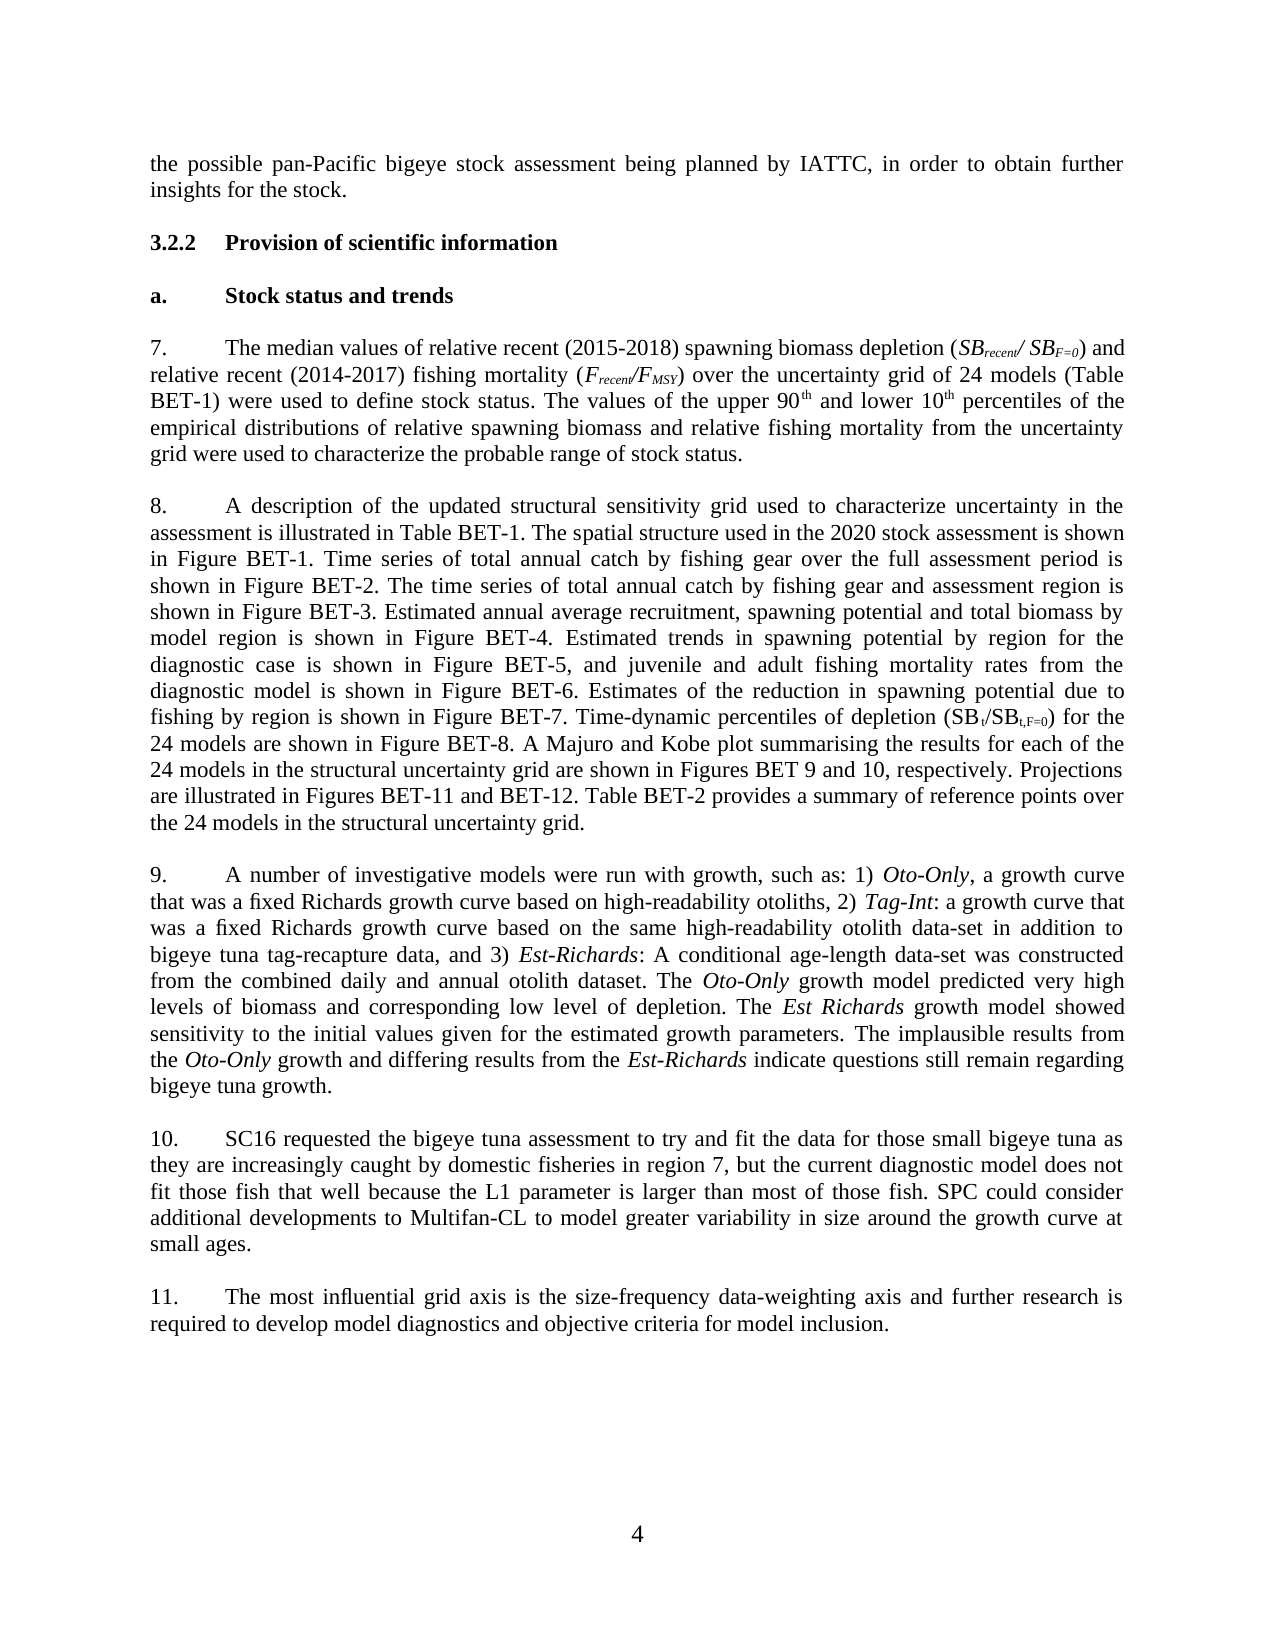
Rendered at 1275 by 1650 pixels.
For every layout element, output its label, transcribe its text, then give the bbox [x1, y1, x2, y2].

text A number of investigative models were run with growth, such as: 1) Oto-Only, a growth curve that was a ﬁxed Richards growth curve based on high-readability otoliths, 2) Tag-Int: a growth curve that was a ﬁxed Richards growth curve based on the same high-readability otolith data-set in addition to bigeye tuna tag-recapture data, and 3) Est-Richards: A conditional age-length data-set was constructed from the combined daily and annual otolith dataset. The Oto-Only growth model predicted very high levels of biomass and corresponding low level of depletion. The Est Richards growth model showed sensitivity to the initial values given for the estimated growth parameters. The implausible results from the Oto-Only growth and differing results from the Est-Richards indicate questions still remain regarding bigeye tuna growth. [150, 862, 1125, 1099]
list Provision of scientific information [150, 229, 1125, 255]
text SC16 requested the bigeye tuna assessment to try and fit the data for those small bigeye tuna as they are increasingly caught by domestic fisheries in region 7, but the current diagnostic model does not fit those fish that well because the L1 parameter is larger than most of those fish. SPC could consider additional developments to Multifan-CL to model greater variability in size around the growth curve at small ages. [150, 1125, 1125, 1257]
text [150, 150, 1125, 203]
list Stock status and trends [150, 282, 1125, 308]
text A description of the updated structural sensitivity grid used to characterize uncertainty in the assessment is illustrated in Table BET-1. The spatial structure used in the 2020 stock assessment is shown in Figure BET-1. Time series of total annual catch by fishing gear over the full assessment period is shown in Figure BET-2. The time series of total annual catch by fishing gear and assessment region is shown in Figure BET-3. Estimated annual average recruitment, spawning potential and total biomass by model region is shown in Figure BET-4. Estimated trends in spawning potential by region for the diagnostic case is shown in Figure BET-5, and juvenile and adult fishing mortality rates from the diagnostic model is shown in Figure BET-6. Estimates of the reduction in spawning potential due to fishing by region is shown in Figure BET-7. Time-dynamic percentiles of depletion (SBt/SBt,F=0) for the 24 models are shown in Figure BET-8. A Majuro and Kobe plot summarising the results for each of the 24 models in the structural uncertainty grid are shown in Figures BET 9 and 10, respectively. Projections are illustrated in Figures BET-11 and BET-12. Table BET-2 provides a summary of reference points over the 24 models in the structural uncertainty grid. [150, 493, 1125, 835]
text The most inﬂuential grid axis is the size-frequency data-weighting axis and further research is required to develop model diagnostics and objective criteria for model inclusion. [150, 1283, 1125, 1336]
text The median values of relative recent (2015-2018) spawning biomass depletion (SBrecent/ SBF=0) and relative recent (2014-2017) fishing mortality (Frecent/FMSY) over the uncertainty grid of 24 models (Table BET-1) were used to define stock status. The values of the upper 90th and lower 10th percentiles of the empirical distributions of relative spawning biomass and relative fishing mortality from the uncertainty grid were used to characterize the probable range of stock status. [150, 334, 1125, 466]
